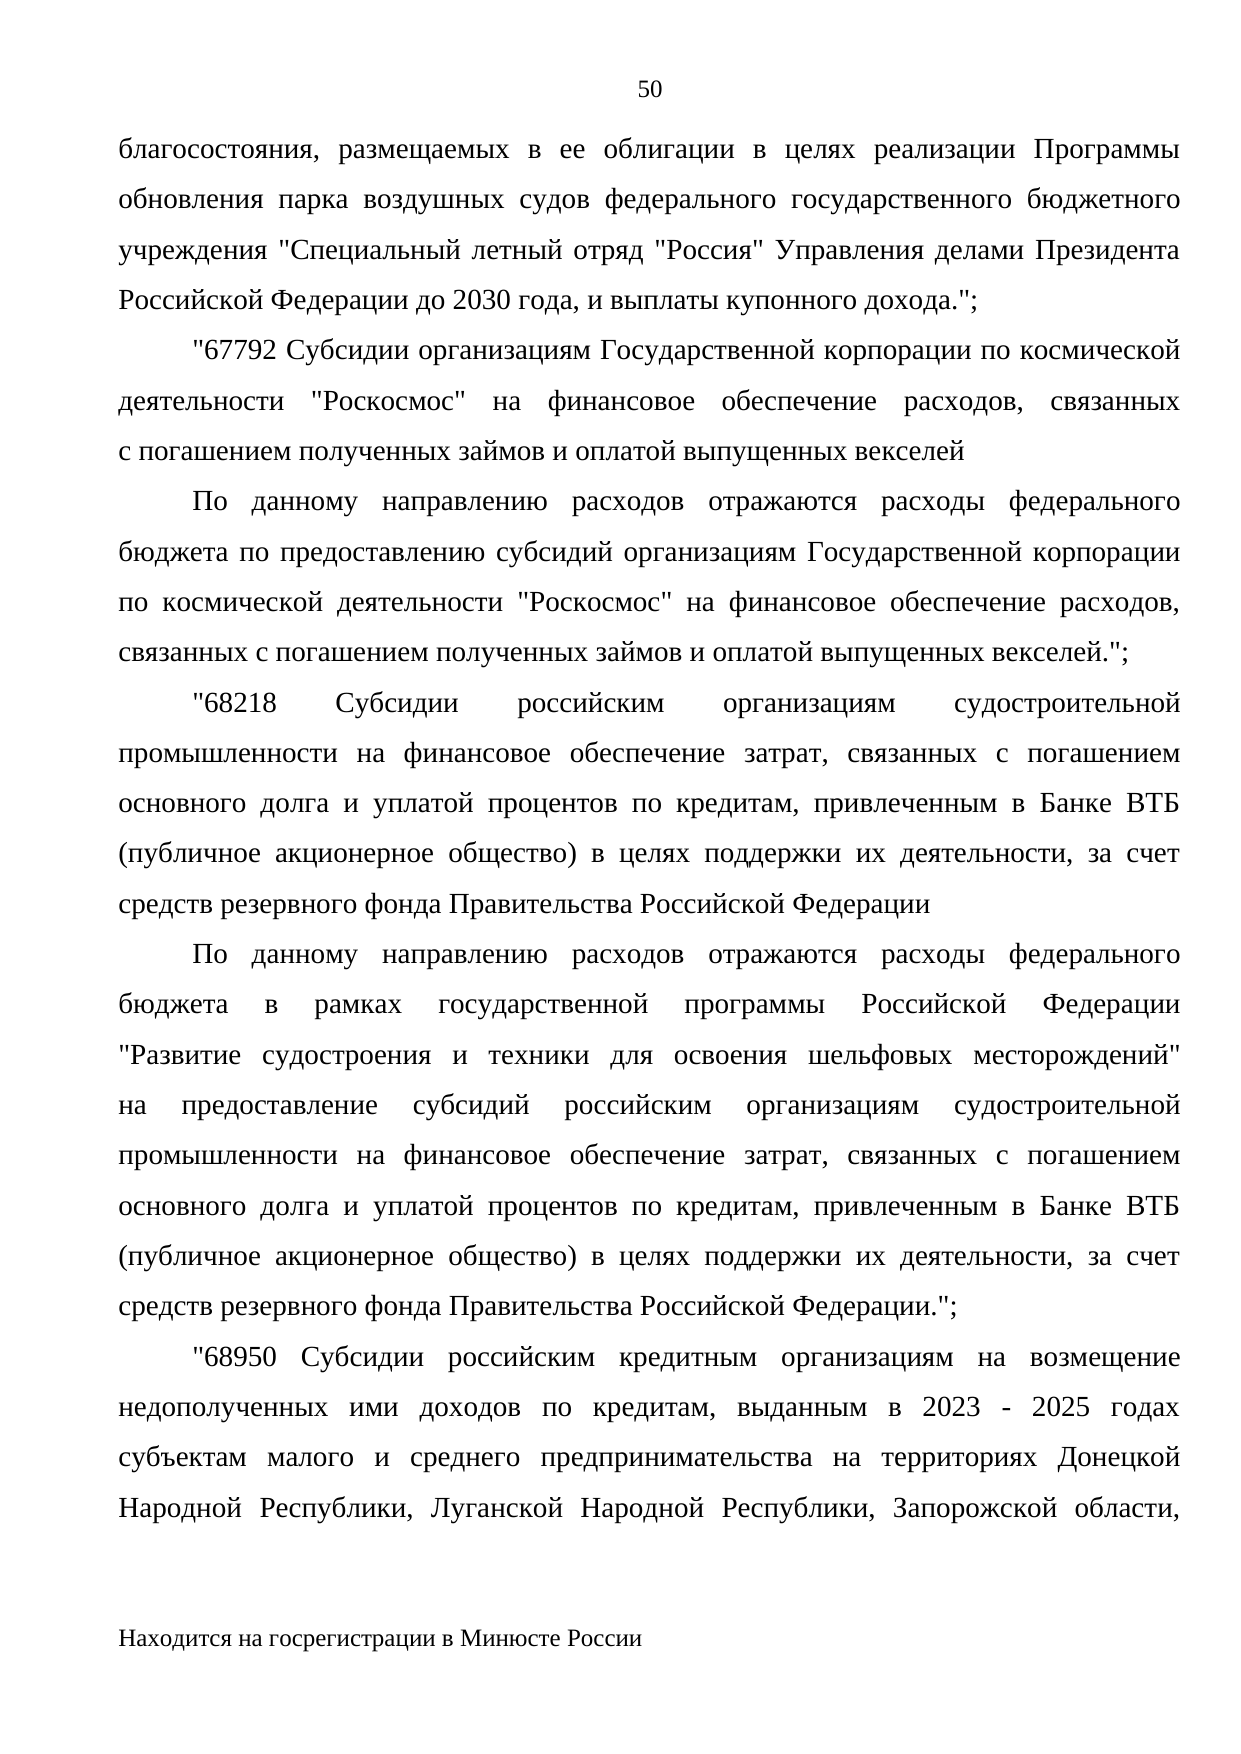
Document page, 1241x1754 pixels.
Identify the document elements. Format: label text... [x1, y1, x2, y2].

text "68218 Субсидии российским организациям судостроительной промышленности на финансовое обеспечение затрат, связанных с погашением основного долга и уплатой процентов по кредитам, привлеченным в Банке ВТБ (публичное акционерное общество) в целях поддержки их деятельности, за счет средств резервного фонда Правительства Российской Федерации [118, 685, 1181, 919]
text По данному направлению расходов отражаются расходы федерального бюджета по предоставлению субсидий организациям Государственной корпорации по космической деятельности "Роскосмос" на финансовое обеспечение расходов, связанных с погашением полученных займов и оплатой выпущенных векселей."; [118, 483, 1181, 668]
text По данному направлению расходов отражаются расходы федерального бюджета в рамках государственной программы Российской Федерации "Развитие судостроения и техники для освоения шельфовых месторождений" на предоставление субсидий российским организациям судостроительной промышленности на финансовое обеспечение затрат, связанных с погашением основного долга и уплатой процентов по кредитам, привлеченным в Банке ВТБ (публичное акционерное общество) в целях поддержки их деятельности, за счет средств резервного фонда Правительства Российской Федерации."; [118, 936, 1181, 1322]
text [118, 131, 1181, 316]
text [118, 1339, 1181, 1523]
text "67792 Субсидии организациям Государственной корпорации по космической деятельности "Роскосмос" на финансовое обеспечение расходов, связанных с погашением полученных займов и оплатой выпущенных векселей [118, 332, 1181, 467]
